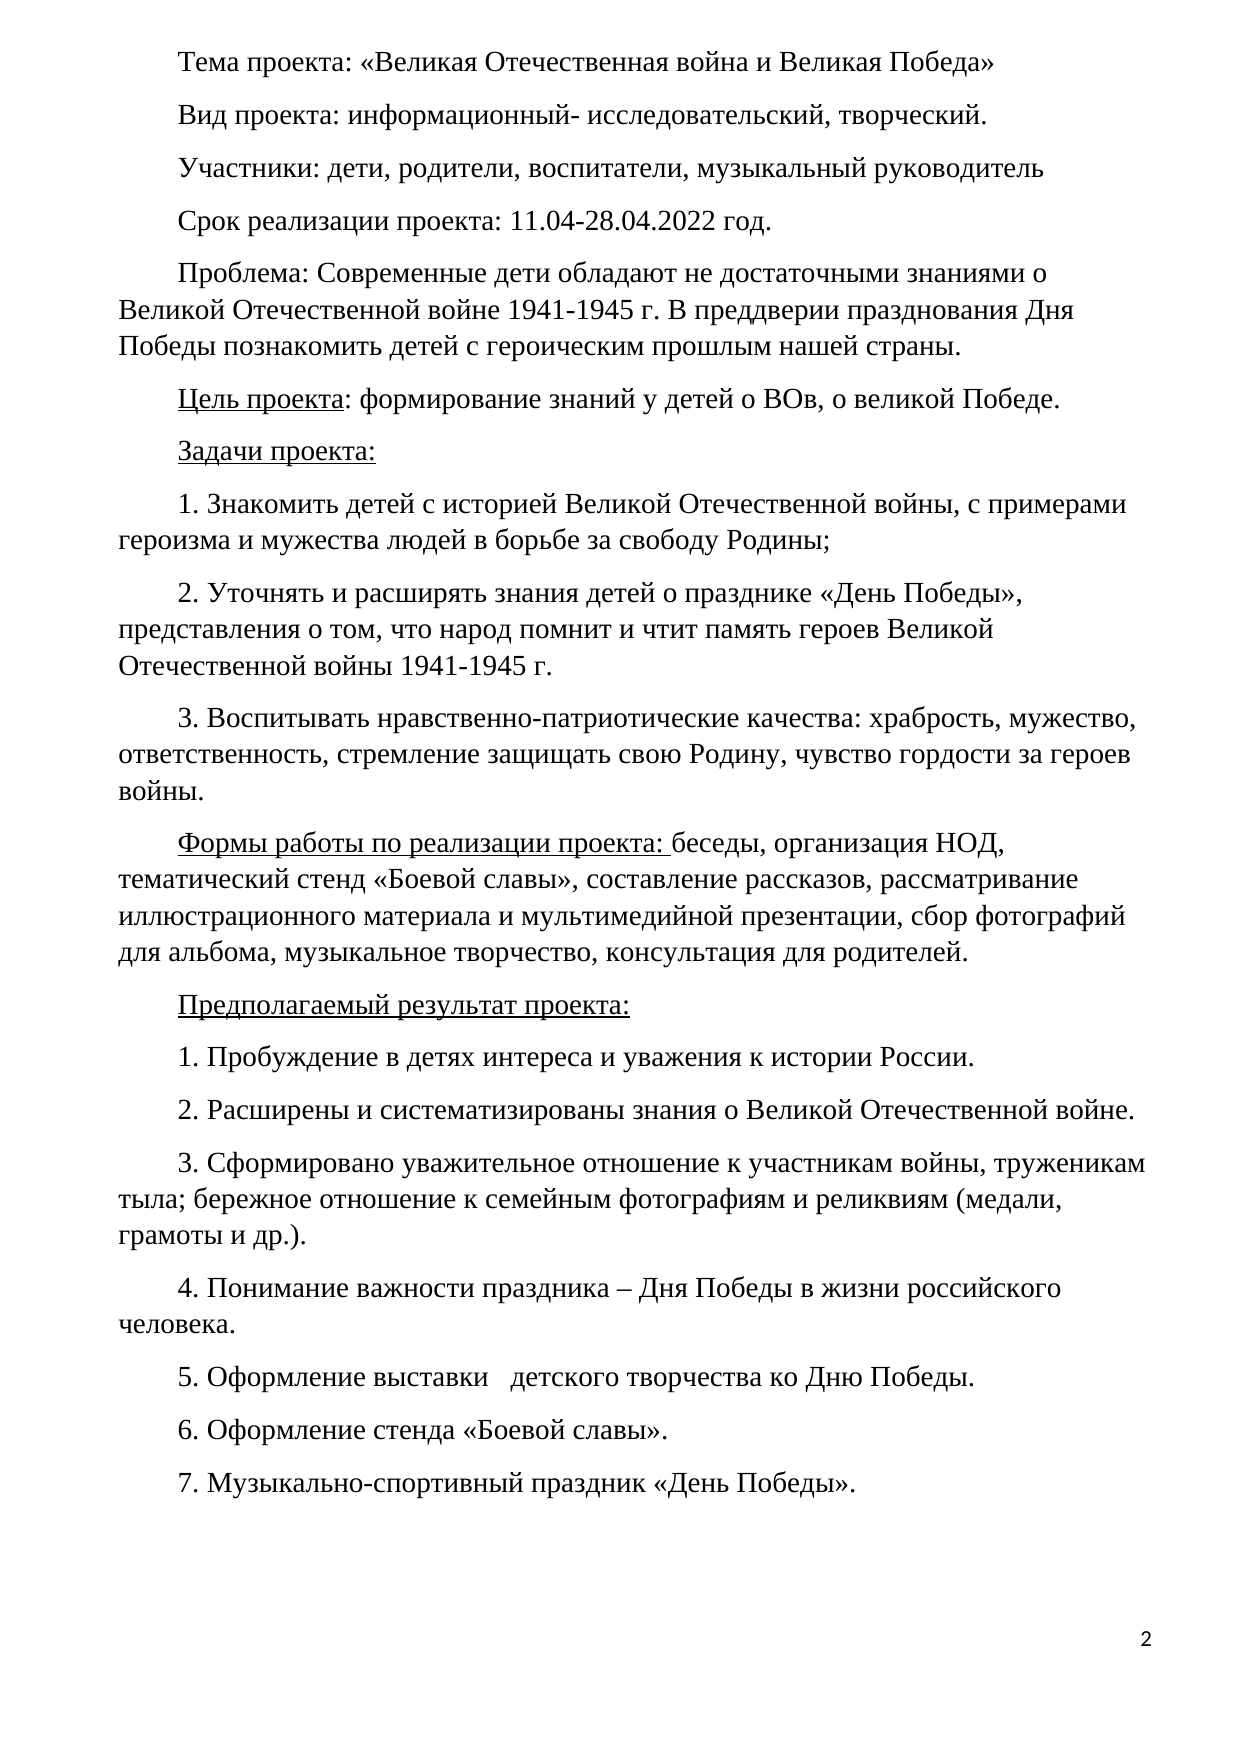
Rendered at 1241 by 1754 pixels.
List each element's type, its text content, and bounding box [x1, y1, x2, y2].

text Срок реализации проекта: 11.04-28.04.2022 год. [118, 203, 1152, 236]
text Предполагаемый результат проекта: [118, 987, 1152, 1020]
text Задачи проекта: [118, 433, 1152, 467]
text Участники: дети, родители, воспитатели, музыкальный руководитель [118, 150, 1152, 183]
text 4. Понимание важности праздника – Дня Победы в жизни российского человека. [118, 1270, 1152, 1340]
text 2. Расширены и систематизированы знания о Великой Отечественной войне. [118, 1092, 1152, 1126]
text Проблема: Современные дети обладают не достаточными знаниями о Великой Отечественной войне 1941-1945 г. В преддверии празднования Дня Победы познакомить детей с героическим прошлым нашей страны. [118, 256, 1152, 361]
text Вид проекта: информационный- исследовательский, творческий. [118, 97, 1152, 131]
text 3. Сформировано уважительное отношение к участникам войны, труженикам тыла; бережное отношение к семейным фотографиям и реликвиям (медали, грамоты и др.). [118, 1145, 1152, 1251]
text Формы работы по реализации проекта: беседы, организация НОД, тематический стенд «Боевой славы», составление рассказов, рассматривание иллюстрационного материала и мультимедийной презентации, сбор фотографий для альбома, музыкальное творчество, консультация для родителей. [118, 826, 1152, 967]
text 5. Оформление выставки детского творчества ко Дню Победы. [118, 1359, 1152, 1393]
text 7. Музыкально-спортивный праздник «День Победы». [118, 1465, 1152, 1498]
text 2. Уточнять и расширять знания детей о празднике «День Победы», представления о том, что народ помнит и чтит память героев Великой Отечественной войны 1941-1945 г. [118, 575, 1152, 681]
text 6. Оформление стенда «Боевой славы». [118, 1412, 1152, 1446]
text Тема проекта: «Великая Отечественная война и Великая Победа» [118, 44, 1152, 78]
text Цель проекта: формирование знаний у детей о ВОв, о великой Победе. [118, 381, 1152, 414]
text 1. Знакомить детей с историей Великой Отечественной войны, с примерами героизма и мужества людей в борьбе за свободу Родины; [118, 486, 1152, 556]
text 3. Воспитывать нравственно-патриотические качества: храбрость, мужество, ответственность, стремление защищать свою Родину, чувство гордости за героев войны. [118, 700, 1152, 806]
text 1. Пробуждение в детях интереса и уважения к истории России. [59, 1039, 1152, 1073]
